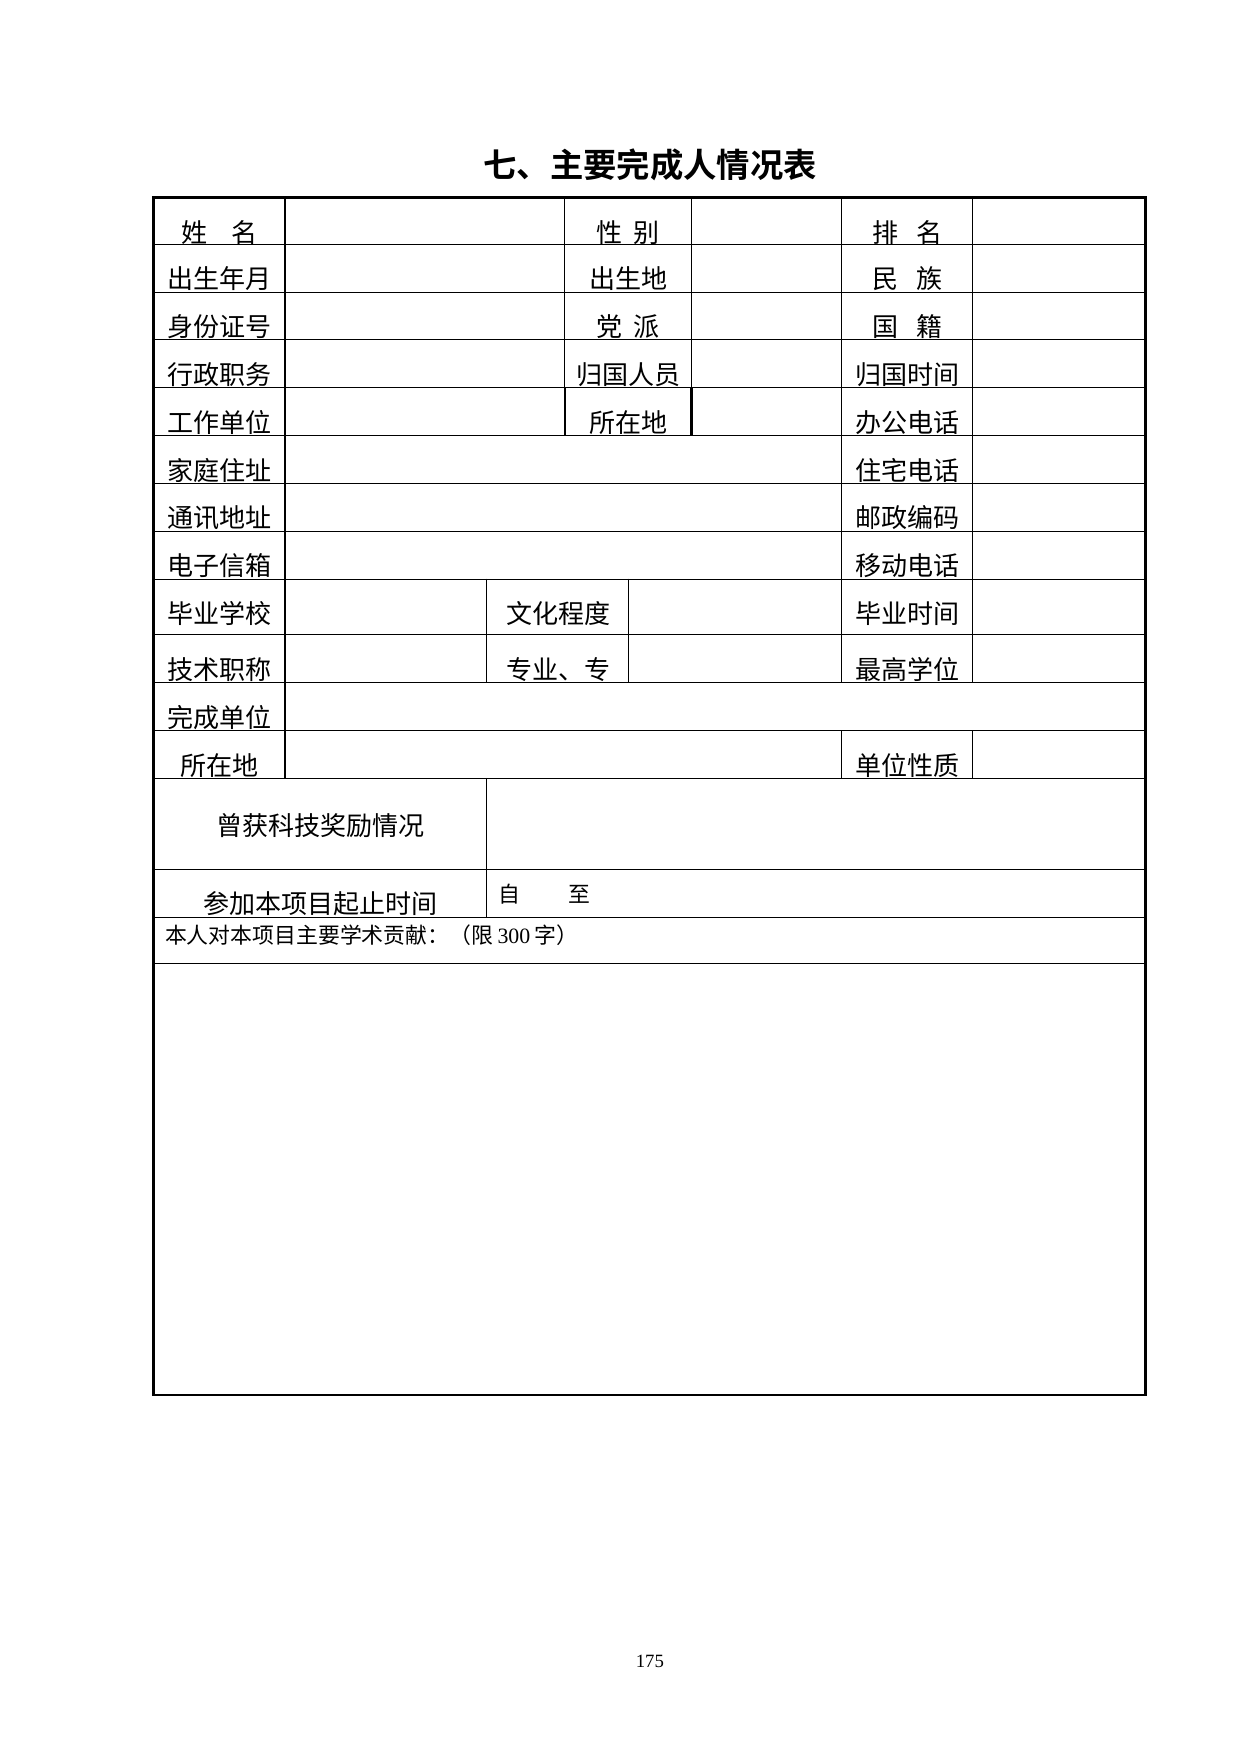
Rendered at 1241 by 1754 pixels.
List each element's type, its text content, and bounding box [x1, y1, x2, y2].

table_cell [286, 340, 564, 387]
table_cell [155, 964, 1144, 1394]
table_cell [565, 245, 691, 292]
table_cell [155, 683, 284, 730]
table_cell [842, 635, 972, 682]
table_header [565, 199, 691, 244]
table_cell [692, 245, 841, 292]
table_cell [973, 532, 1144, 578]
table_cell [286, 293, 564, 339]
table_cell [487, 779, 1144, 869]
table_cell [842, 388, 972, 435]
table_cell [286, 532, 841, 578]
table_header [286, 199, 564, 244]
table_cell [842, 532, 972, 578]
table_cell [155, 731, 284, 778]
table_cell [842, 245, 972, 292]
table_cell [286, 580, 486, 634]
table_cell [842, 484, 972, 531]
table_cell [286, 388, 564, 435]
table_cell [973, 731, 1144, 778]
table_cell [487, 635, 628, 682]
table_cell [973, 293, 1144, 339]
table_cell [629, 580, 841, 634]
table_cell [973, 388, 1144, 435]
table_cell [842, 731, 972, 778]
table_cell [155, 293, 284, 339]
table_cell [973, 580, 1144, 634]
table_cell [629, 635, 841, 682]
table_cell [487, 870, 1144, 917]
subtitle 七、主要完成人情况表 [148, 131, 1152, 196]
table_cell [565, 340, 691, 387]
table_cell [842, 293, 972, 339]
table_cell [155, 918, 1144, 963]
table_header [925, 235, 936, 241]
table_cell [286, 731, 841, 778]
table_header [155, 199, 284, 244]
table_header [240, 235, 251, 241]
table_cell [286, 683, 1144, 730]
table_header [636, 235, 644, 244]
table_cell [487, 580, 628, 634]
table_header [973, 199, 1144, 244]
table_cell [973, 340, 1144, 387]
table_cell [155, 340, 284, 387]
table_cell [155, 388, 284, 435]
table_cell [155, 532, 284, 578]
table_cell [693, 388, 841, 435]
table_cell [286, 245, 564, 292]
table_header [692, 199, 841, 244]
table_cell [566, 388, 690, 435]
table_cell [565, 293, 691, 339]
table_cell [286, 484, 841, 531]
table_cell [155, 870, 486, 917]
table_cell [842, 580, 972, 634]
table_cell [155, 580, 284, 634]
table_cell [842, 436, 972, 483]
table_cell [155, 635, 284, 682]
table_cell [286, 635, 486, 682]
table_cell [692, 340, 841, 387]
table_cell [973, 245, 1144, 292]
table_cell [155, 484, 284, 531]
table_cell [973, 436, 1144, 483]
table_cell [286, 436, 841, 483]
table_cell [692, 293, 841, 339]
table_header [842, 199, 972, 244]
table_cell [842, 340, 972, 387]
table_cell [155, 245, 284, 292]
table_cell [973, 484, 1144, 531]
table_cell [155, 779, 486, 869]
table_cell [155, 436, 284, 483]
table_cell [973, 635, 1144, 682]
